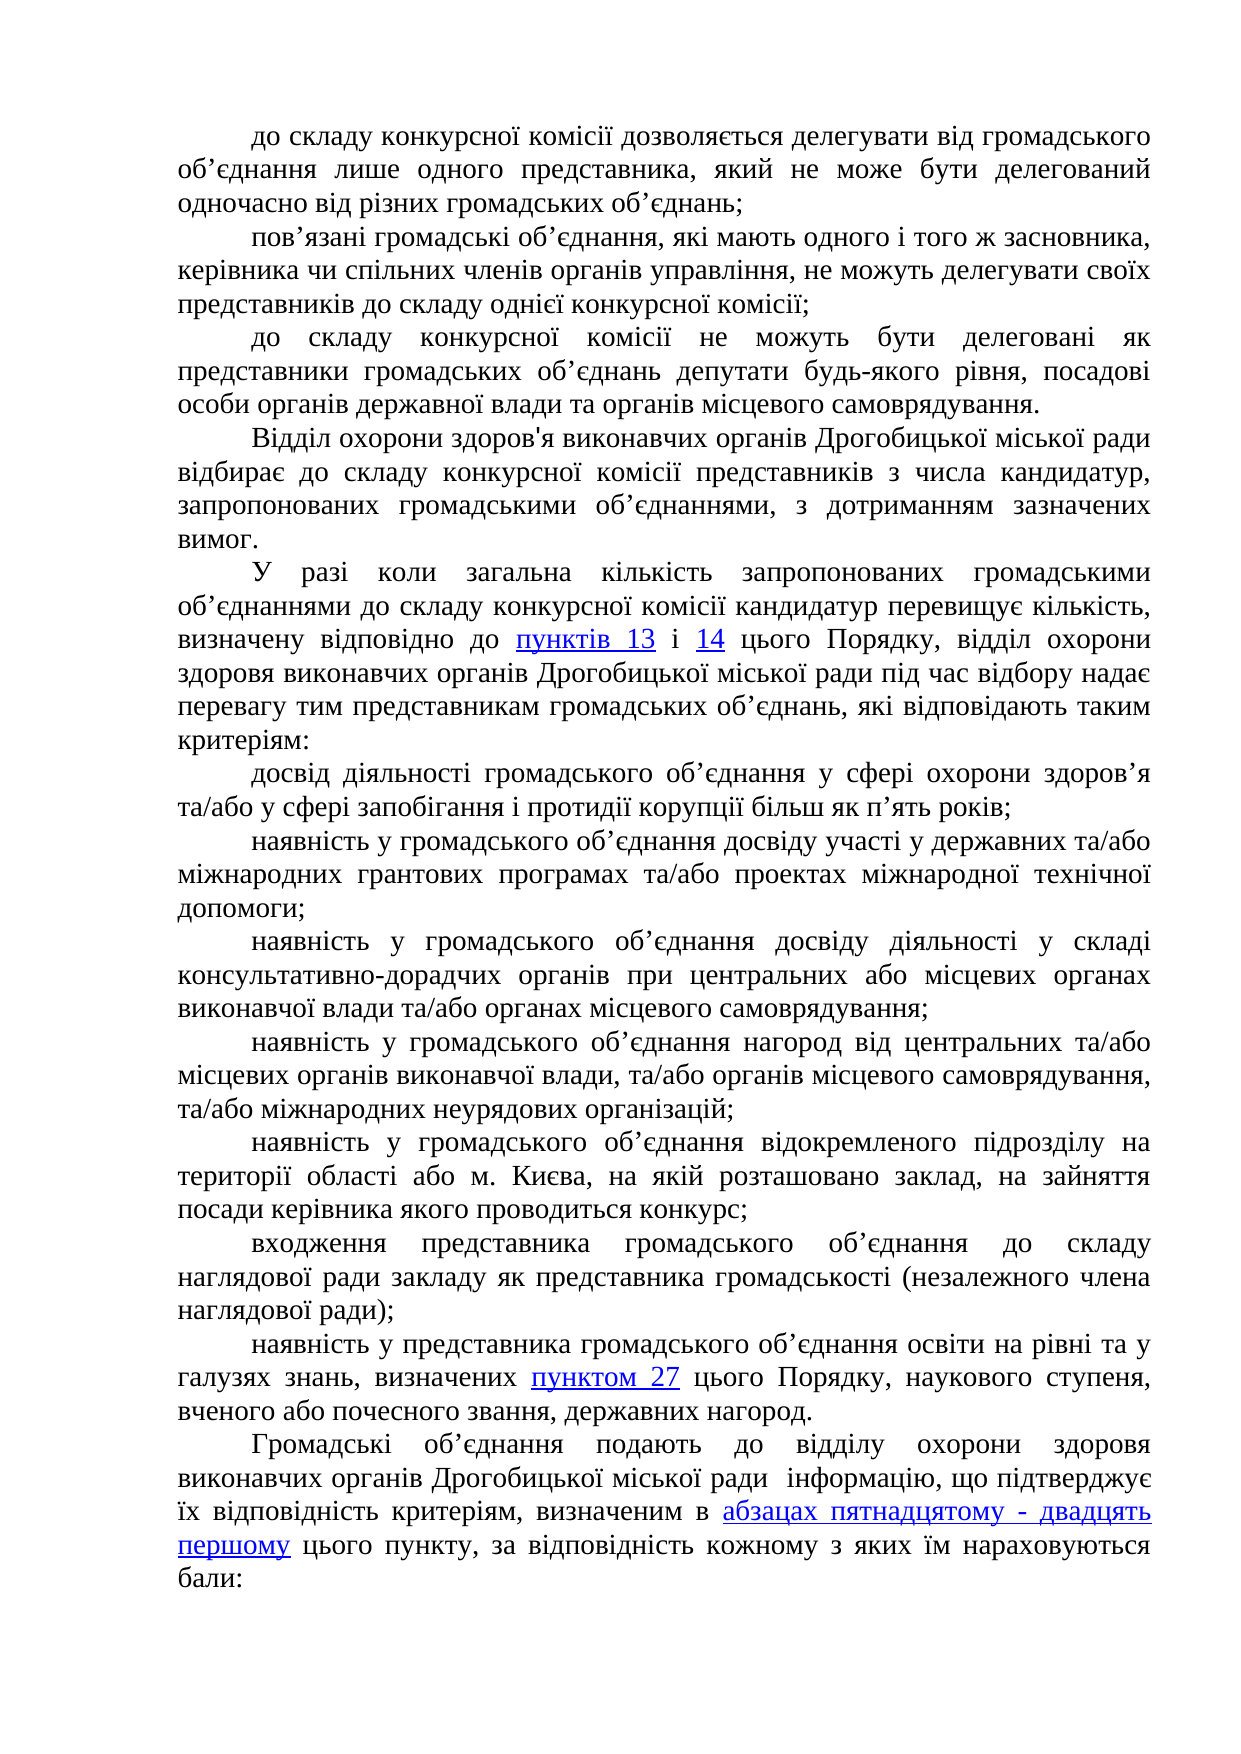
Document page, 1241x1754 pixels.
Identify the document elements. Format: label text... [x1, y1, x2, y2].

text до складу конкурсної комісії не можуть бути делеговані як представники громадських об’єднань депутати будь-якого рівня, посадові особи органів державної влади та органів місцевого самоврядування. [177, 319, 1152, 420]
text наявність у представника громадського об’єднання освіти на рівні та у галузях знань, визначених пунктом 27 цього Порядку, наукового ступеня, вченого або почесного звання, державних нагород. [177, 1326, 1152, 1426]
text наявність у громадського об’єднання нагород від центральних та/або місцевих органів виконавчої влади, та/або органів місцевого самоврядування, та/або міжнародних неурядових організацій; [177, 1024, 1152, 1124]
text наявність у громадського об’єднання досвіду участі у державних та/або міжнародних грантових програмах та/або проектах міжнародної технічної допомоги; [177, 823, 1152, 923]
text Відділ охорони здоров'я виконавчих органів Дрогобицької міської ради відбирає до складу конкурсної комісії представників з числа кандидатур, запропонованих громадськими об’єднаннями, з дотриманням зазначених вимог. [177, 420, 1152, 554]
text Громадські об’єднання подають до відділу охорони здоровя виконавчих органів Дрогобицької міської ради інформацію, що підтверджує їх відповідність критеріям, визначеним в абзацах пятнадцятому - двадцять першому цього пункту, за відповідність кожному з яких їм нараховуються бали: [177, 1426, 1152, 1594]
text до складу конкурсної комісії дозволяється делегувати від громадського об’єднання лише одного представника, який не може бути делегований одночасно від різних громадських об’єднань; [177, 118, 1152, 219]
text пов’язані громадські об’єднання, які мають одного і того ж засновника, керівника чи спільних членів органів управління, не можуть делегувати своїх представників до складу однієї конкурсної комісії; [177, 219, 1152, 319]
text входження представника громадського об’єднання до складу наглядової ради закладу як представника громадськості (незалежного члена наглядової ради); [177, 1225, 1152, 1326]
text наявність у громадського об’єднання відокремленого підрозділу на території області або м. Києва, на якій розташовано заклад, на зайняття посади керівника якого проводиться конкурс; [177, 1124, 1152, 1225]
text досвід діяльності громадського об’єднання у сфері охорони здоров’я та/або у сфері запобігання і протидії корупції більш як п’ять років; [177, 756, 1152, 823]
text У разі коли загальна кількість запропонованих громадськими об’єднаннями до складу конкурсної комісії кандидатур перевищує кількість, визначену відповідно до пунктів 13 і 14 цього Порядку, відділ охорони здоровя виконавчих органів Дрогобицької міської ради під час відбору надає перевагу тим представникам громадських об’єднань, які відповідають таким критеріям: [177, 554, 1152, 756]
text наявність у громадського об’єднання досвіду діяльності у складі консультативно-дорадчих органів при центральних або місцевих органах виконавчої влади та/або органах місцевого самоврядування; [177, 923, 1152, 1024]
